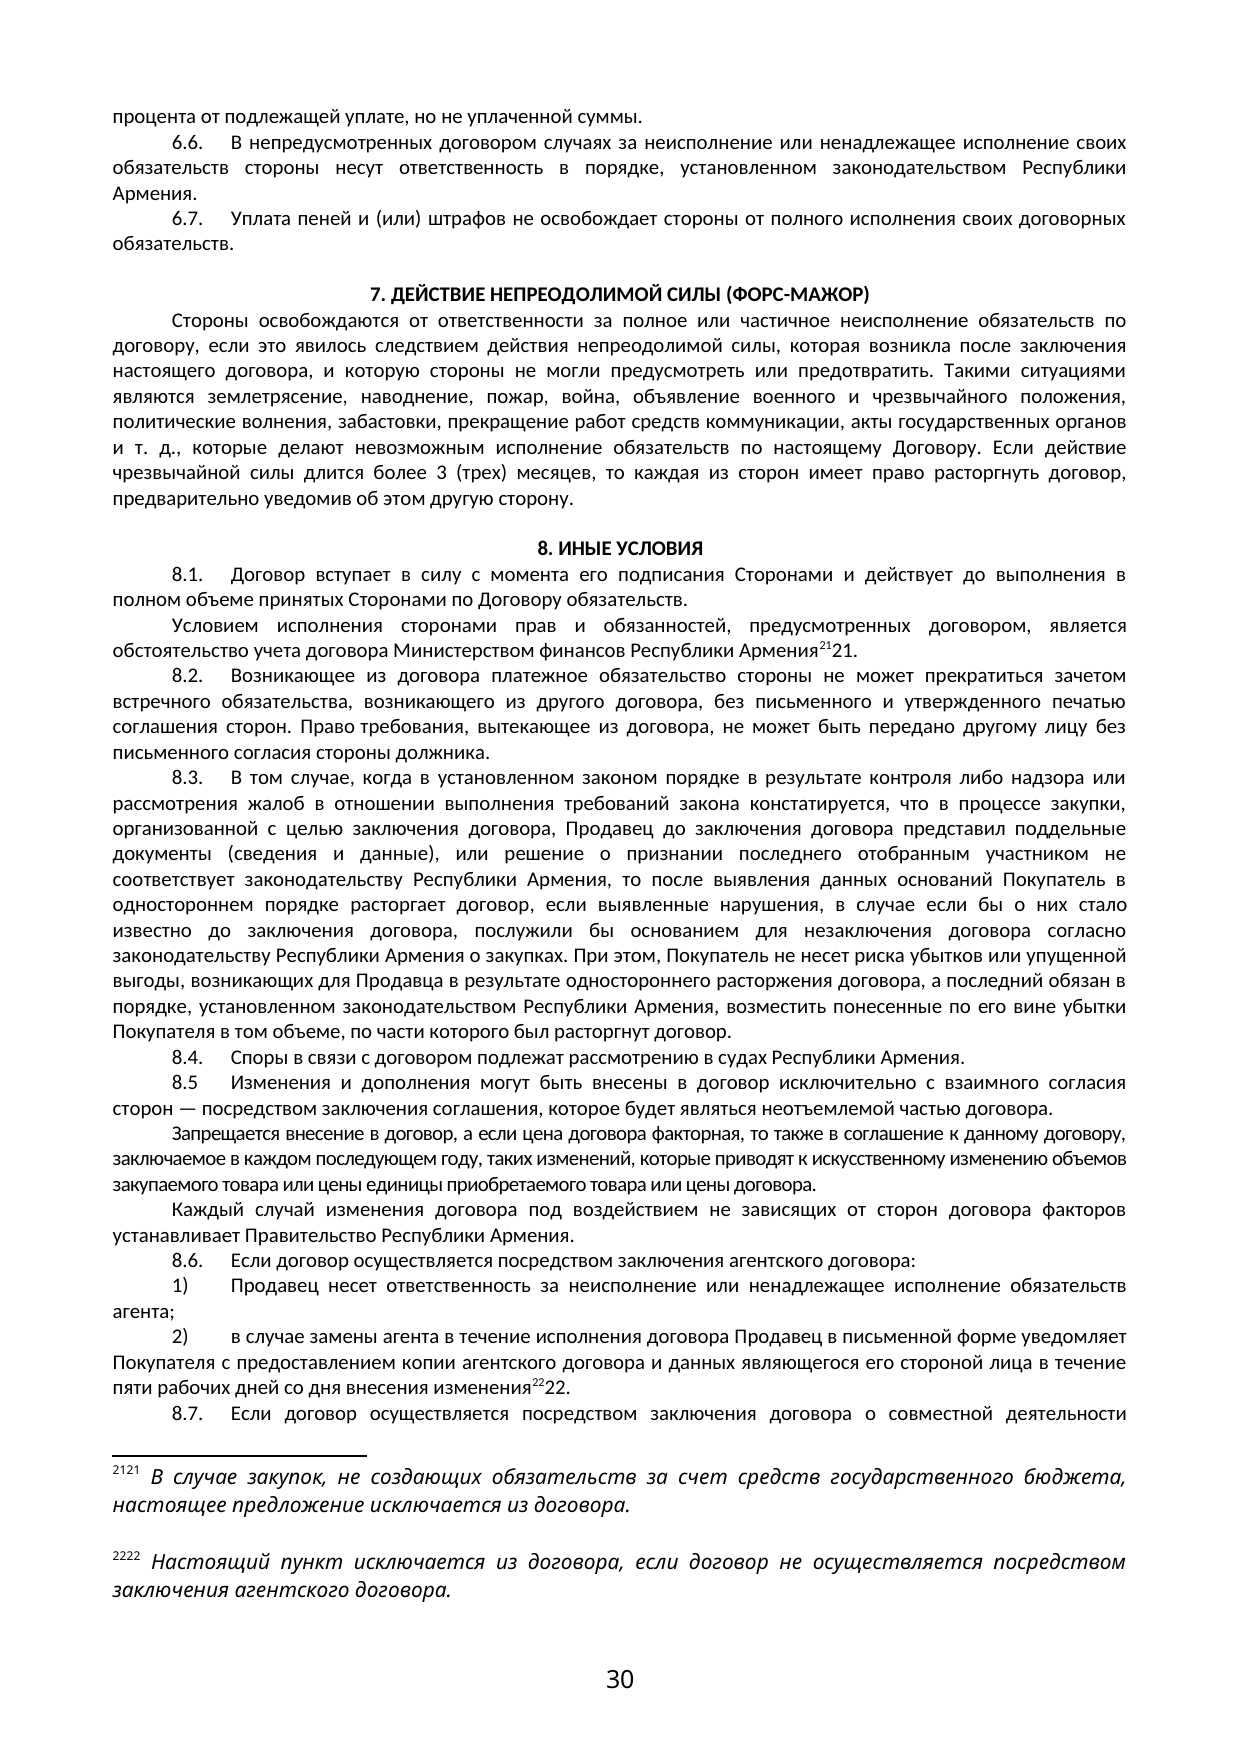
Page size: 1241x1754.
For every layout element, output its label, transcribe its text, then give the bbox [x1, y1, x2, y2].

text 6.6. В непредусмотренных договором случаях за неисполнение или ненадлежащее исполнение своих обязательств стороны несут ответственность в порядке, установленном законодательством Республики Армения. [112, 129, 1128, 205]
text 1) Продавец несет ответственность за неисполнение или ненадлежащее исполнение обязательств агента; [112, 1273, 1128, 1323]
text 8.6. Если договор осуществляется посредством заключения агентского договора: [112, 1247, 1128, 1273]
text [112, 1400, 1128, 1425]
text 8.3. В том случае, когда в установленном законом порядке в результате контроля либо надзора или рассмотрения жалоб в отношении выполнения требований закона констатируется, что в процессе закупки, организованной с целью заключения договора, Продавец до заключения договора представил поддельные документы (сведения и данные), или решение о признании последнего отобранным участником не соответствует законодательству Республики Армения, то после выявления данных оснований Покупатель в одностороннем порядке расторгает договор, если выявленные нарушения, в случае если бы о них стало известно до заключения договора, послужили бы основанием для незаключения договора согласно законодательству Республики Армения о закупках. При этом, Покупатель не несет риска убытков или упущенной выгоды, возникающих для Продавца в результате одностороннего расторжения договора, а последний обязан в порядке, установленном законодательством Республики Армения, возместить понесенные по его вине убытки Покупателя в том объеме, по части которого был расторгнут договор. [112, 764, 1128, 1044]
text 2) в случае замены агента в течение исполнения договора Продавец в письменной форме уведомляет Покупателя с предоставлением копии агентского договора и данных являющегося его стороной лица в течение пяти рабочих дней со дня внесения изменения22. [112, 1323, 1128, 1400]
text 8.1. Договор вступает в силу с момента его подписания Сторонами и действует до выполнения в полном объеме принятых Сторонами по Договору обязательств. [112, 561, 1128, 612]
text Запрещается внесение в договор, а если цена договора факторная, то также в соглашение к данному договору, заключаемое в каждом последующем году, таких изменений, которые приводят к искусственному изменению объемов закупаемого товара или цены единицы приобретаемого товара или цены договора. [112, 1120, 1128, 1196]
text 6.7. Уплата пеней и (или) штрафов не освобождает стороны от полного исполнения своих договорных обязательств. [112, 205, 1128, 256]
text Условием исполнения сторонами прав и обязанностей, предусмотренных договором, является обстоятельство учета договора Министерством финансов Республики Армения21. [112, 612, 1128, 663]
text 8.5 Изменения и дополнения могут быть внесены в договор исключительно с взаимного согласия сторон — посредством заключения соглашения, которое будет являться неотъемлемой частью договора. [112, 1069, 1128, 1120]
text Стороны освобождаются от ответственности за полное или частичное неисполнение обязательств по договору, если это явилось следствием действия непреодолимой силы, которая возникла после заключения настоящего договора, и которую стороны не могли предусмотреть или предотвратить. Такими ситуациями являются землетрясение, наводнение, пожар, война, объявление военного и чрезвычайного положения, политические волнения, забастовки, прекращение работ средств коммуникации, акты государственных органов и т. д., которые делают невозможным исполнение обязательств по настоящему Договору. Если действие чрезвычайной силы длится более 3 (трех) месяцев, то каждая из сторон имеет право расторгнуть договор, предварительно уведомив об этом другую сторону. [112, 307, 1128, 510]
text 8. ИНЫЕ УСЛОВИЯ [112, 536, 1128, 561]
text Каждый случай изменения договора под воздействием не зависящих от сторон договора факторов устанавливает Правительство Республики Армения. [112, 1196, 1128, 1247]
text 8.4. Споры в связи с договором подлежат рассмотрению в судах Республики Армения. [112, 1044, 1128, 1069]
text 8.2. Возникающее из договора платежное обязательство стороны не может прекратиться зачетом встречного обязательства, возникающего из другого договора, без письменного и утвержденного печатью соглашения сторон. Право требования, вытекающее из договора, не может быть передано другому лицу без письменного согласия стороны должника. [112, 663, 1128, 764]
text 7. ДЕЙСТВИЕ НЕПРЕОДОЛИМОЙ СИЛЫ (ФОРС-МАЖОР) [112, 281, 1128, 307]
text 6.5. За нарушение Покупателем предусмотренного пунктом 3.3 договора срока, в отношении Покупателя за каждый просроченный рабочий день исчисляется пеня в размере 0,05 (ноль целых пять сотых) процента от подлежащей уплате, но не уплаченной суммы. [112, 103, 1128, 129]
